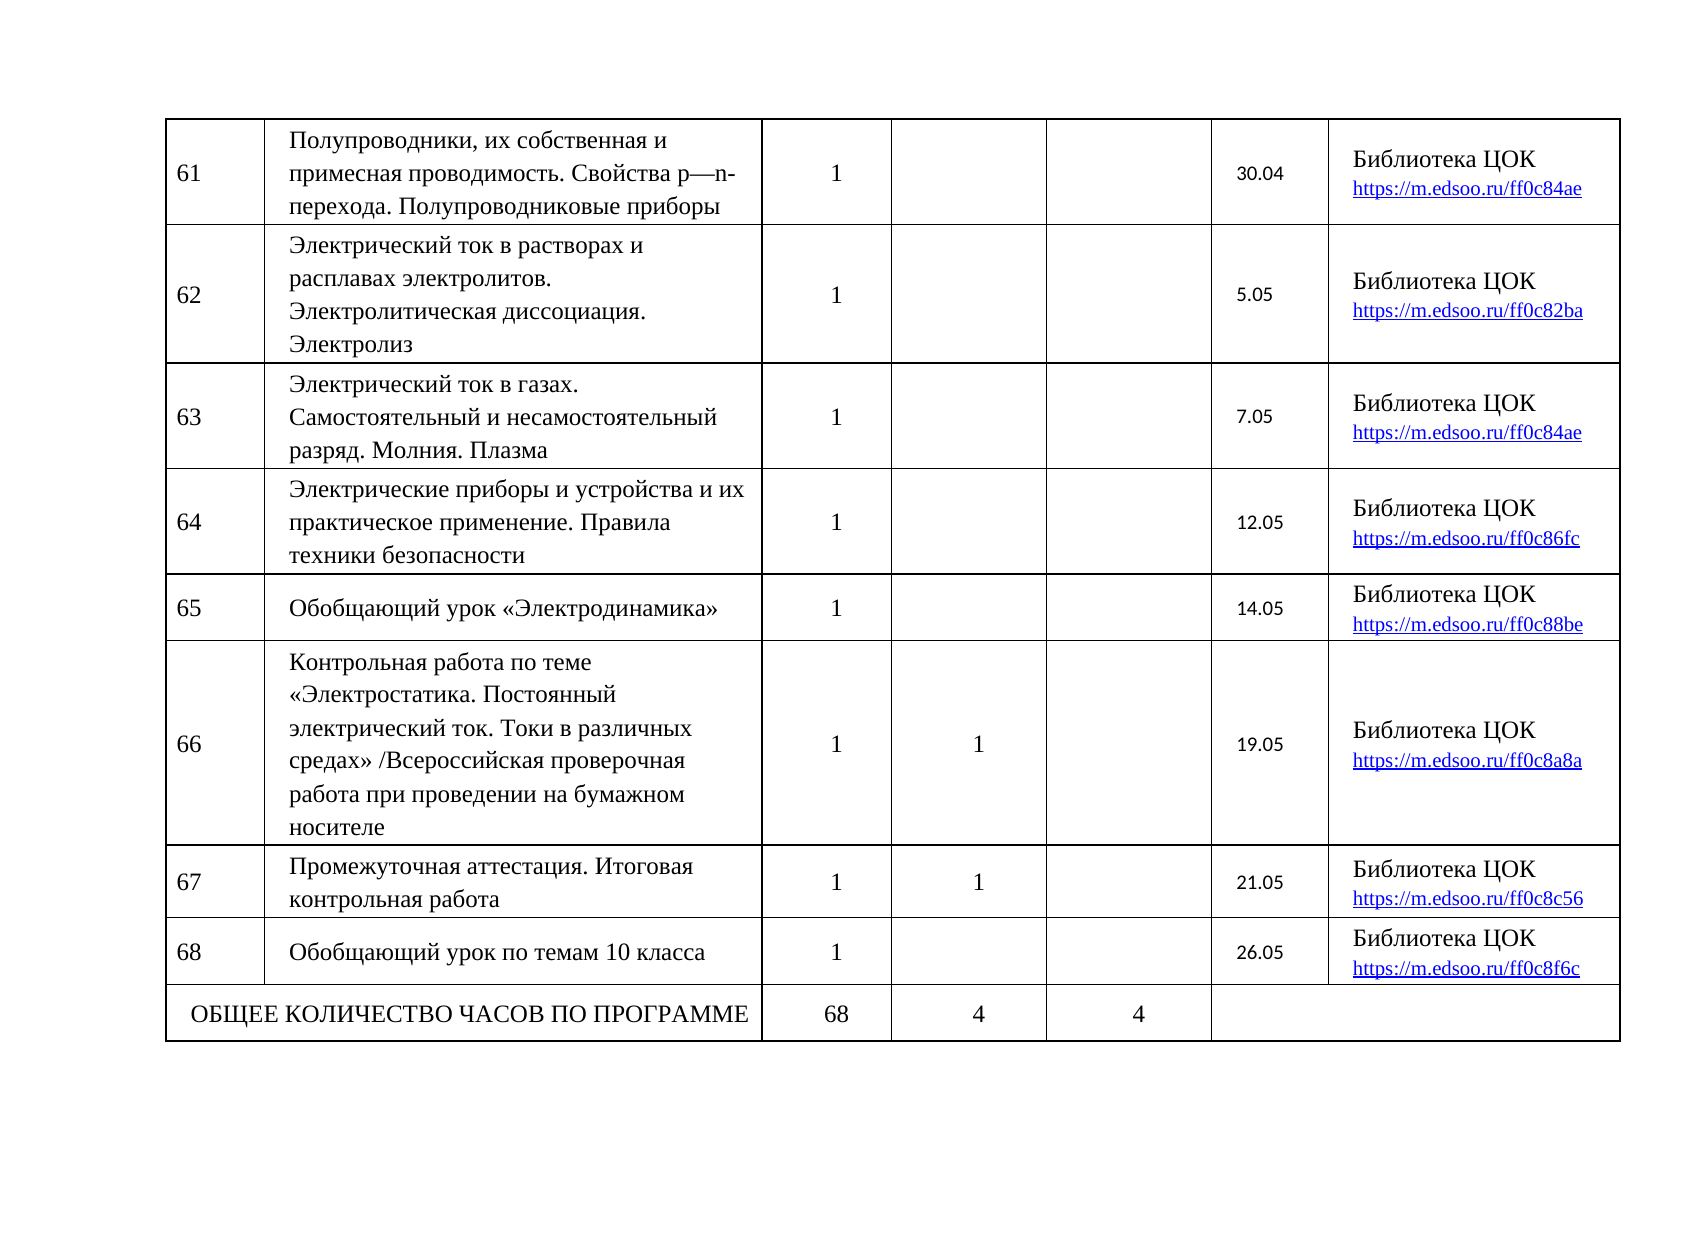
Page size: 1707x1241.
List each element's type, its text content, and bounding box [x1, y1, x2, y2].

table_cell 21.05 [1212, 846, 1328, 917]
table_cell [1212, 985, 1619, 1040]
table_cell 26.05 [1212, 918, 1328, 984]
table_cell 19.05 [1212, 641, 1328, 844]
table_cell Обобщающий урок по темам 10 класса [265, 918, 761, 984]
table_cell [1047, 846, 1211, 917]
table_cell [1047, 225, 1211, 362]
table_cell [892, 364, 1046, 467]
table_cell 14.05 [1212, 575, 1328, 640]
table_cell Библиотека ЦОК https://m.edsoo.ru/ff0c86fc [1329, 469, 1619, 573]
table_cell 1 [763, 918, 891, 984]
table_cell Электрические приборы и устройства и их практическое применение. Правила техники безопасности [265, 469, 761, 573]
table_cell [892, 575, 1046, 640]
table_cell 61 [167, 120, 264, 223]
table_cell Полупроводники, их собственная и примесная проводимость. Свойства p—n-перехода. Полупроводниковые приборы [265, 120, 761, 223]
table_cell 68 [763, 985, 891, 1040]
table_cell 1 [892, 641, 1046, 844]
table_cell 67 [167, 846, 264, 917]
table_cell Библиотека ЦОК https://m.edsoo.ru/ff0c84ae [1329, 364, 1619, 467]
table_cell [1047, 918, 1211, 984]
table_cell 12.05 [1212, 469, 1328, 573]
table_cell 68 [167, 918, 264, 984]
table_cell [1047, 641, 1211, 844]
table_cell 5.05 [1212, 225, 1328, 362]
table_cell ОБЩЕЕ КОЛИЧЕСТВО ЧАСОВ ПО ПРОГРАММЕ [167, 985, 761, 1040]
table_cell Электрический ток в газах. Самостоятельный и несамостоятельный разряд. Молния. Плазма [265, 364, 761, 467]
table_cell Библиотека ЦОК https://m.edsoo.ru/ff0c88be [1329, 575, 1619, 640]
table_cell Обобщающий урок «Электродинамика» [265, 575, 761, 640]
table_cell 4 [892, 985, 1046, 1040]
table_cell 1 [763, 846, 891, 917]
table_cell 1 [892, 846, 1046, 917]
table_cell [1047, 575, 1211, 640]
table_cell Библиотека ЦОК https://m.edsoo.ru/ff0c8f6c [1329, 918, 1619, 984]
table_cell 1 [763, 225, 891, 362]
table_cell 1 [763, 641, 891, 844]
table_cell 1 [763, 469, 891, 573]
table_cell [892, 918, 1046, 984]
table_cell [1047, 364, 1211, 467]
table_cell Промежуточная аттестация. Итоговая контрольная работа [265, 846, 761, 917]
table_cell [892, 225, 1046, 362]
table_cell 7.05 [1212, 364, 1328, 467]
table_cell Библиотека ЦОК https://m.edsoo.ru/ff0c84ae [1329, 120, 1619, 223]
table_cell 30.04 [1212, 120, 1328, 223]
table_cell Контрольная работа по теме «Электростатика. Постоянный электрический ток. Токи в различных средах» /Всероссийская проверочная работа при проведении на бумажном носителе [265, 641, 761, 844]
table_cell 1 [763, 364, 891, 467]
table_cell Библиотека ЦОК https://m.edsoo.ru/ff0c8a8a [1329, 641, 1619, 844]
table_cell 62 [167, 225, 264, 362]
table_cell Библиотека ЦОК https://m.edsoo.ru/ff0c82ba [1329, 225, 1619, 362]
table_cell 1 [763, 575, 891, 640]
table_cell [1047, 120, 1211, 223]
table_cell 65 [167, 575, 264, 640]
table_cell 66 [167, 641, 264, 844]
table_cell [892, 469, 1046, 573]
table_cell [1047, 469, 1211, 573]
table_cell Электрический ток в растворах и расплавах электролитов. Электролитическая диссоциация. Электролиз [265, 225, 761, 362]
table_cell 4 [1047, 985, 1211, 1040]
table_cell [892, 120, 1046, 223]
table_cell 1 [763, 120, 891, 223]
table_cell Библиотека ЦОК https://m.edsoo.ru/ff0c8c56 [1329, 846, 1619, 917]
table_cell 64 [167, 469, 264, 573]
table_cell 63 [167, 364, 264, 467]
